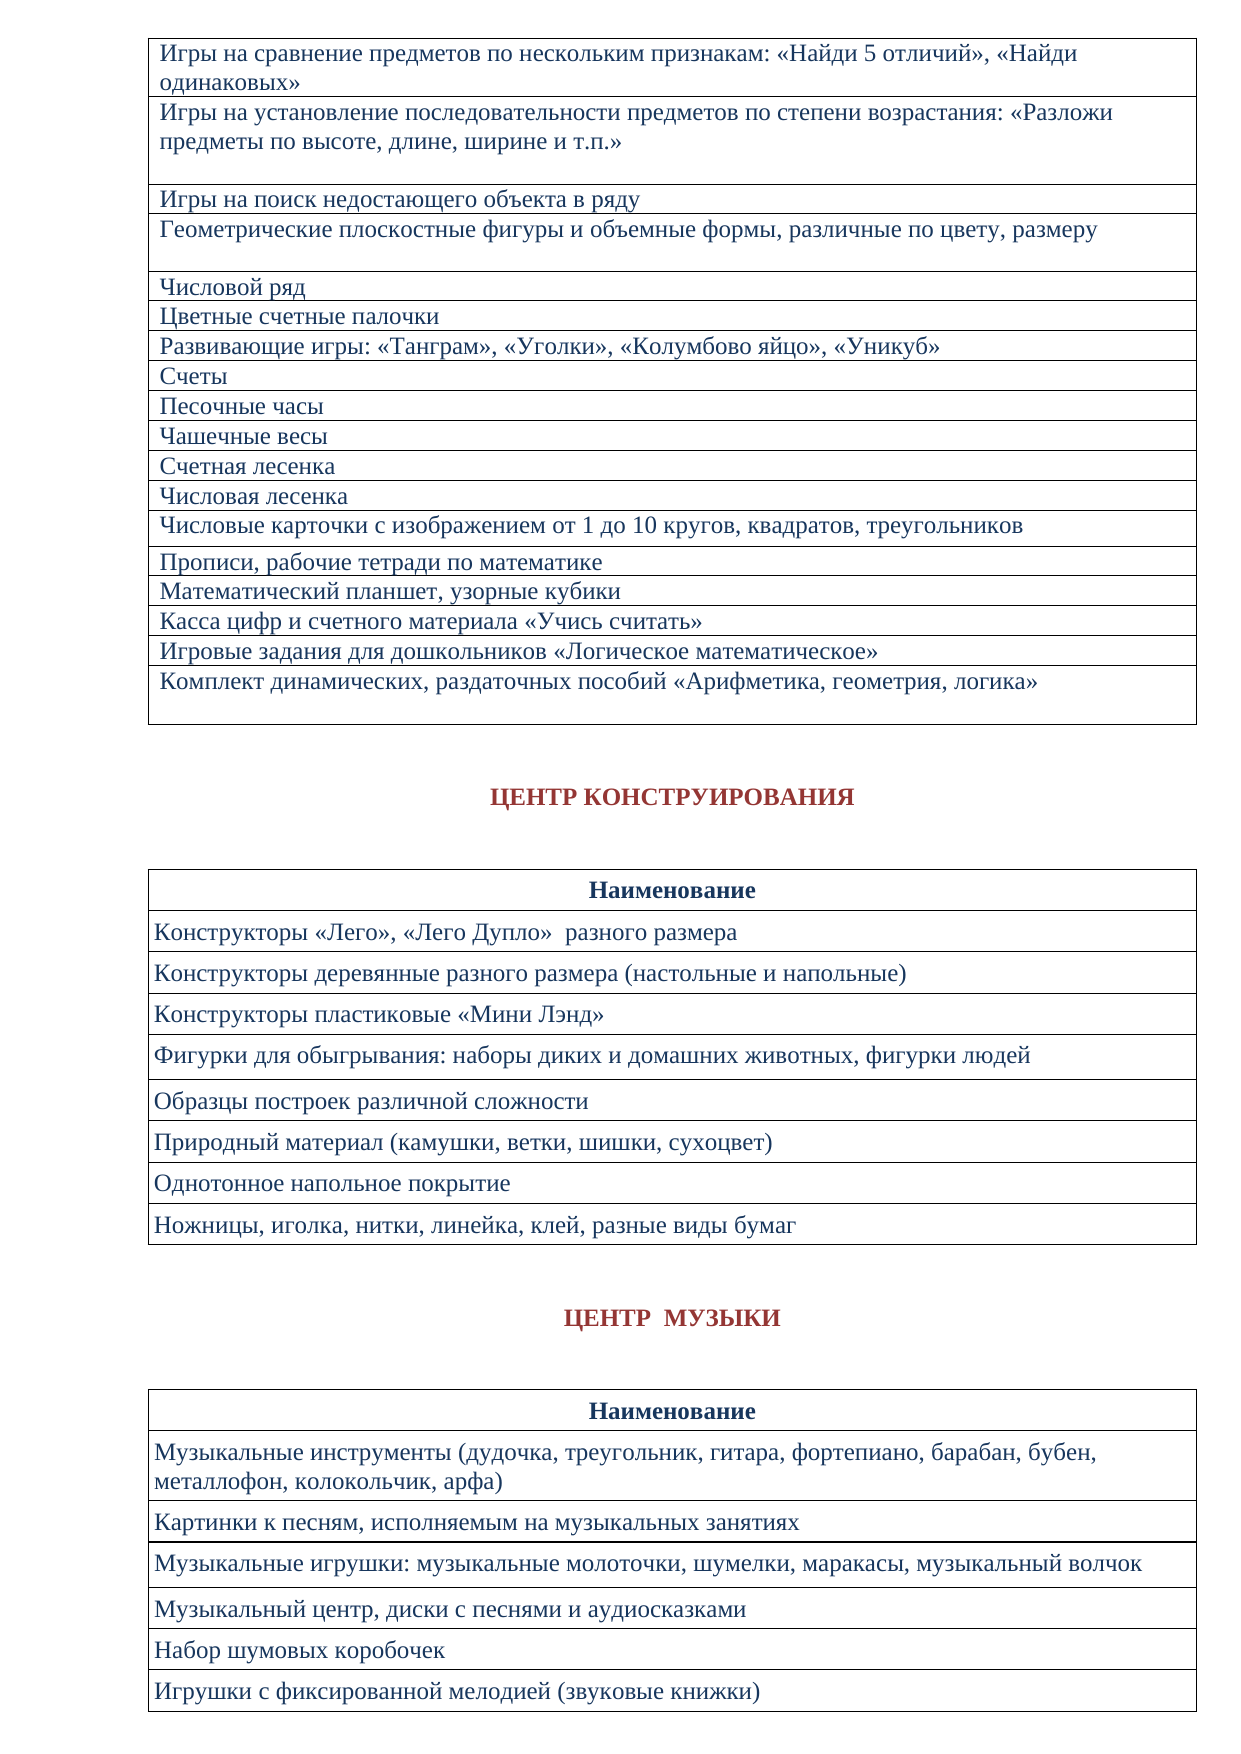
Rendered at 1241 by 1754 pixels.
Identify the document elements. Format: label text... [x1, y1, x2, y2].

table_cell Фигурки для обыгрывания: наборы диких и домашних животных, фигурки людей [149, 1035, 1196, 1079]
table_cell Счетная лесенка [149, 451, 1196, 480]
table_cell Комплект динамических, раздаточных пособий «Арифметика, геометрия, логика» [149, 666, 1196, 724]
table_cell Счеты [149, 361, 1196, 390]
table_cell Касса цифр и счетного материала «Учись считать» [149, 606, 1196, 635]
table_header Наименование [149, 870, 1196, 910]
table_cell Игры на поиск недостающего объекта в ряду [149, 185, 1196, 213]
table_cell Развивающие игры: «Танграм», «Уголки», «Колумбово яйцо», «Уникуб» [149, 331, 1196, 360]
table_cell Конструкторы деревянные разного размера (настольные и напольные) [149, 952, 1196, 992]
table_cell Набор шумовых коробочек [149, 1629, 1196, 1669]
table_cell Образцы построек различной сложности [149, 1080, 1196, 1120]
table_cell Конструкторы пластиковые «Мини Лэнд» [149, 994, 1196, 1034]
text ЦЕНТР КОНСТРУИРОВАНИЯ [192, 782, 1152, 811]
table_cell Ножницы, иголка, нитки, линейка, клей, разные виды бумаг [149, 1204, 1196, 1244]
table_cell Природный материал (камушки, ветки, шишки, сухоцвет) [149, 1121, 1196, 1162]
table_cell Цветные счетные палочки [149, 301, 1196, 330]
table_cell Числовая лесенка [149, 481, 1196, 509]
table_cell Игрушки с фиксированной мелодией (звуковые книжки) [149, 1670, 1196, 1711]
table_cell Игровые задания для дошкольников «Логическое математическое» [149, 636, 1196, 665]
table_cell Числовые карточки с изображением от 1 до 10 кругов, квадратов, треугольников [149, 511, 1196, 546]
table_cell Прописи, рабочие тетради по математике [149, 547, 1196, 575]
table_header Наименование [149, 1390, 1196, 1430]
table_cell Игры на сравнение предметов по нескольким признакам: «Найди 5 отличий», «Найди одинаковых» [149, 39, 1196, 96]
text ЦЕНТР МУЗЫКИ [192, 1303, 1152, 1331]
table_cell Числовой ряд [149, 272, 1196, 300]
table_cell Музыкальный центр, диски с песнями и аудиосказками [149, 1588, 1196, 1628]
table_cell Музыкальные инструменты (дудочка, треугольник, гитара, фортепиано, барабан, бубен, металлофон, колокольчик, арфа) [149, 1431, 1196, 1500]
table_cell Музыкальные игрушки: музыкальные молоточки, шумелки, маракасы, музыкальный волчок [149, 1543, 1196, 1587]
table_cell Картинки к песням, исполняемым на музыкальных занятиях [149, 1501, 1196, 1541]
table_cell Конструкторы «Лего», «Лего Дупло» разного размера [149, 911, 1196, 951]
table_cell Математический планшет, узорные кубики [149, 576, 1196, 605]
table_cell Чашечные весы [149, 421, 1196, 450]
table_cell Песочные часы [149, 391, 1196, 420]
table_cell Игры на установление последовательности предметов по степени возрастания: «Разложи предметы по высоте, длине, ширине и т.п.» [149, 97, 1196, 183]
table_cell Однотонное напольное покрытие [149, 1163, 1196, 1203]
table_cell Геометрические плоскостные фигуры и объемные формы, различные по цвету, размеру [149, 214, 1196, 271]
